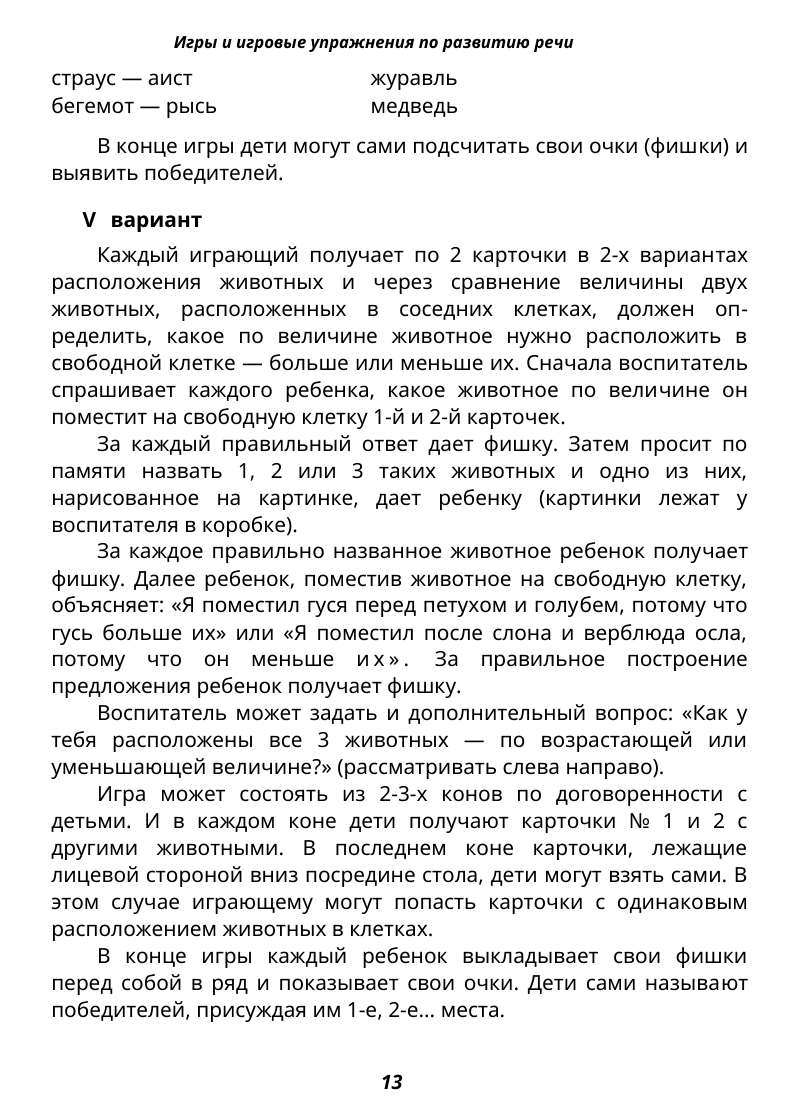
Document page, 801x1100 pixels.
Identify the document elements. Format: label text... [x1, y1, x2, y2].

text Игра может состоять из 2-3-х конов по договоренности с детьми. И в каждом коне дети получают карточки № 1 и 2 с другими животными. В последнем коне карточки, лежащие лицевой стороной вниз посредине стола, дети могут взять сами. В этом случае играющему могут попасть карточки с одинаковым расположением животных в клетках. [51, 780, 748, 942]
text За каждый правильный ответ дает фишку. Затем просит по памяти назвать 1, 2 или 3 таких животных и одно из них, нарисованное на картинке, дает ребенку (картинки лежат у воспитателя в коробке). [51, 429, 748, 537]
text В конце игры дети могут сами подсчитать свои очки (фишки) и выявить победителей. [51, 131, 748, 186]
text бегемот — рысь медведь [51, 91, 748, 119]
list вариант [82, 210, 748, 231]
text Каждый играющий получает по 2 карточки в 2-х вариантах расположения животных и через сравнение величины двух животных, расположенных в соседних клетках, должен определить, какое по величине животное нужно расположить в свободной клетке — больше или меньше их. Сначала воспитатель спрашивает каждого ребенка, какое животное по величине он поместит на свободную клетку 1-й и 2-й карточек. [51, 241, 748, 429]
text В конце игры каждый ребенок выкладывает свои фишки перед собой в ряд и показывает свои очки. Дети сами называют победителей, присуждая им 1-е, 2-е... места. [51, 942, 748, 1023]
text Воспитатель может задать и дополнительный вопрос: «Как у тебя расположены все 3 животных — по возрастающей или уменьшающей величине?» (рассматривать слева направо). [51, 699, 748, 780]
text За каждое правильно названное животное ребенок получает фишку. Далее ребенок, поместив животное на свободную клетку, объясняет: «Я поместил гуся перед петухом и голубем, потому что гусь больше их» или «Я поместил после слона и верблюда осла, потому что он меньше их». За правильное построение предложения ребенок получает фишку. [51, 537, 748, 699]
text страус — аист журавль [51, 64, 748, 91]
